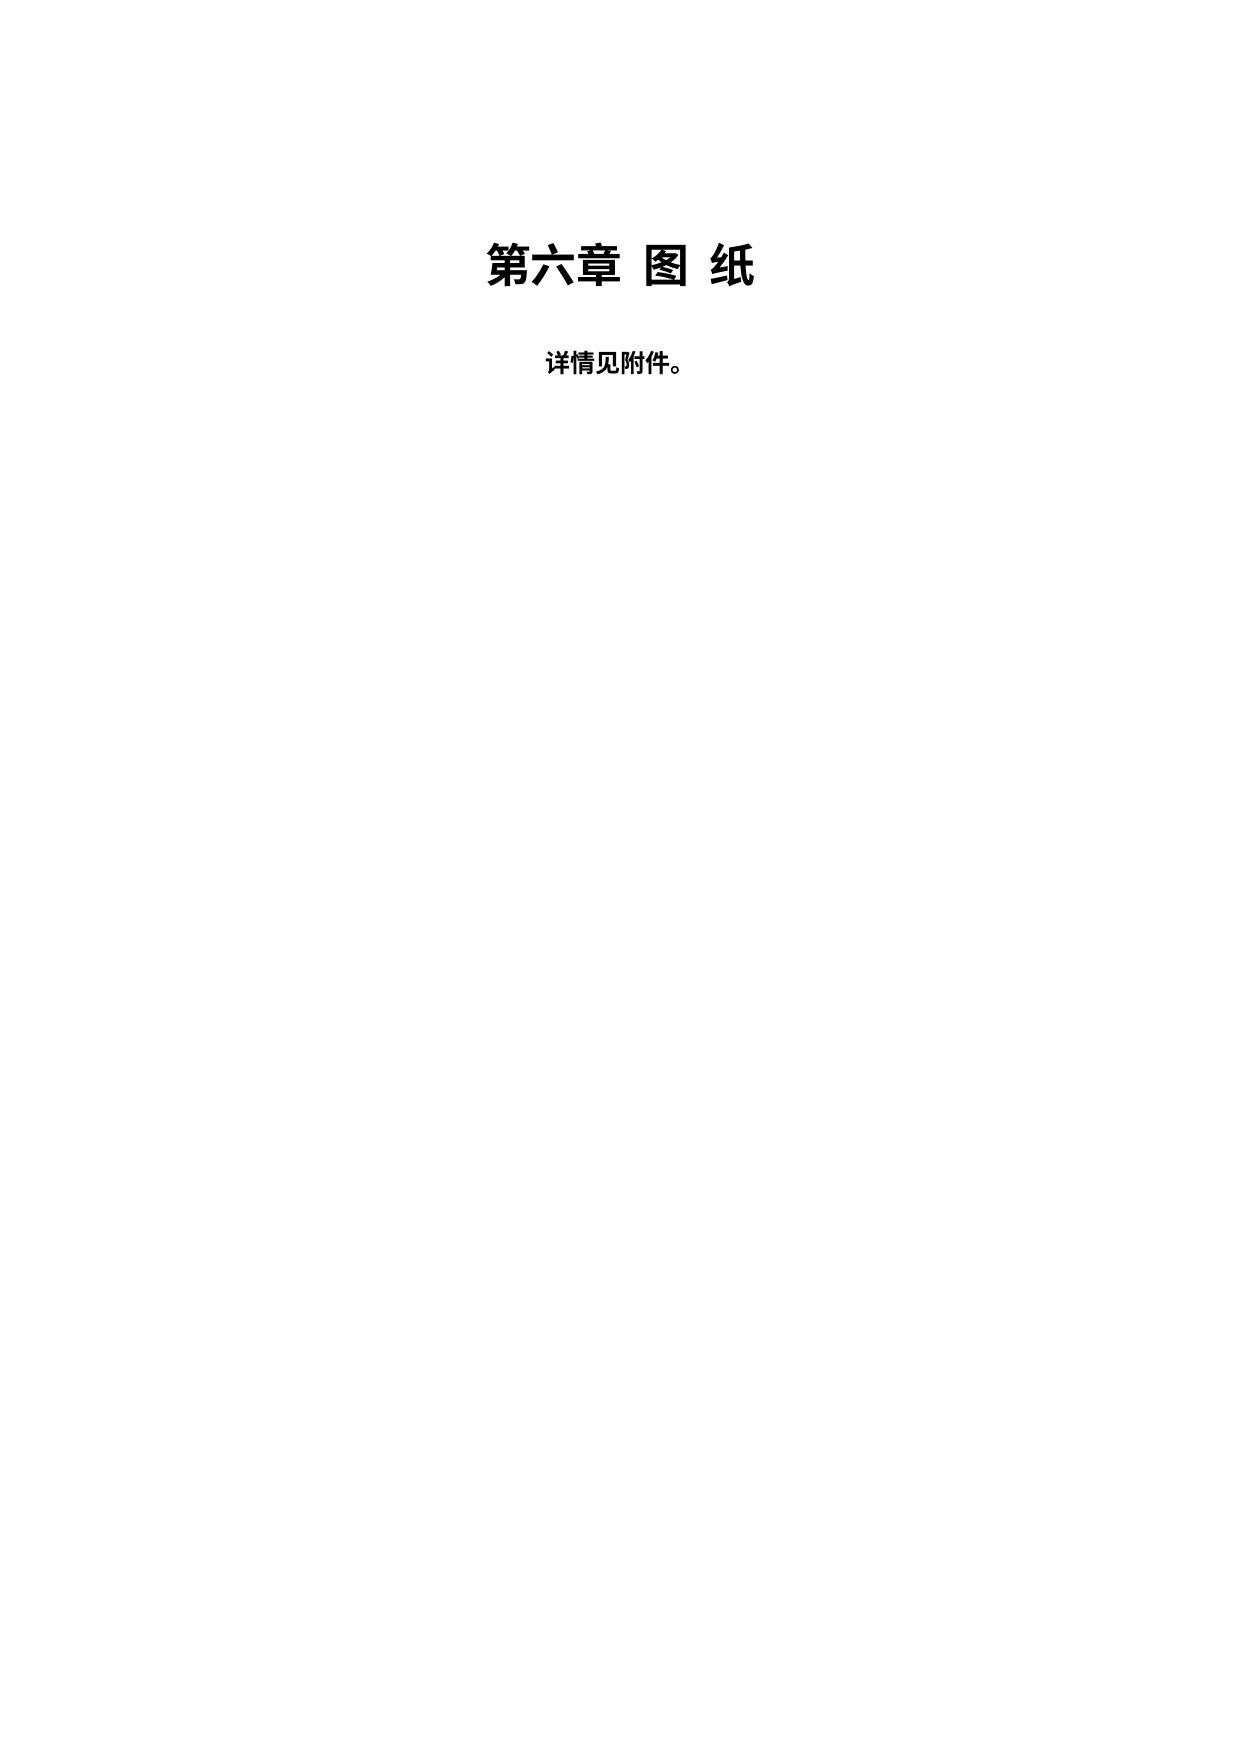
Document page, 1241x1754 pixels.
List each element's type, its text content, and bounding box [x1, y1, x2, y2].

subtitle 第六章 图 纸 [188, 229, 1052, 295]
text 详情见附件。 [188, 328, 1052, 395]
